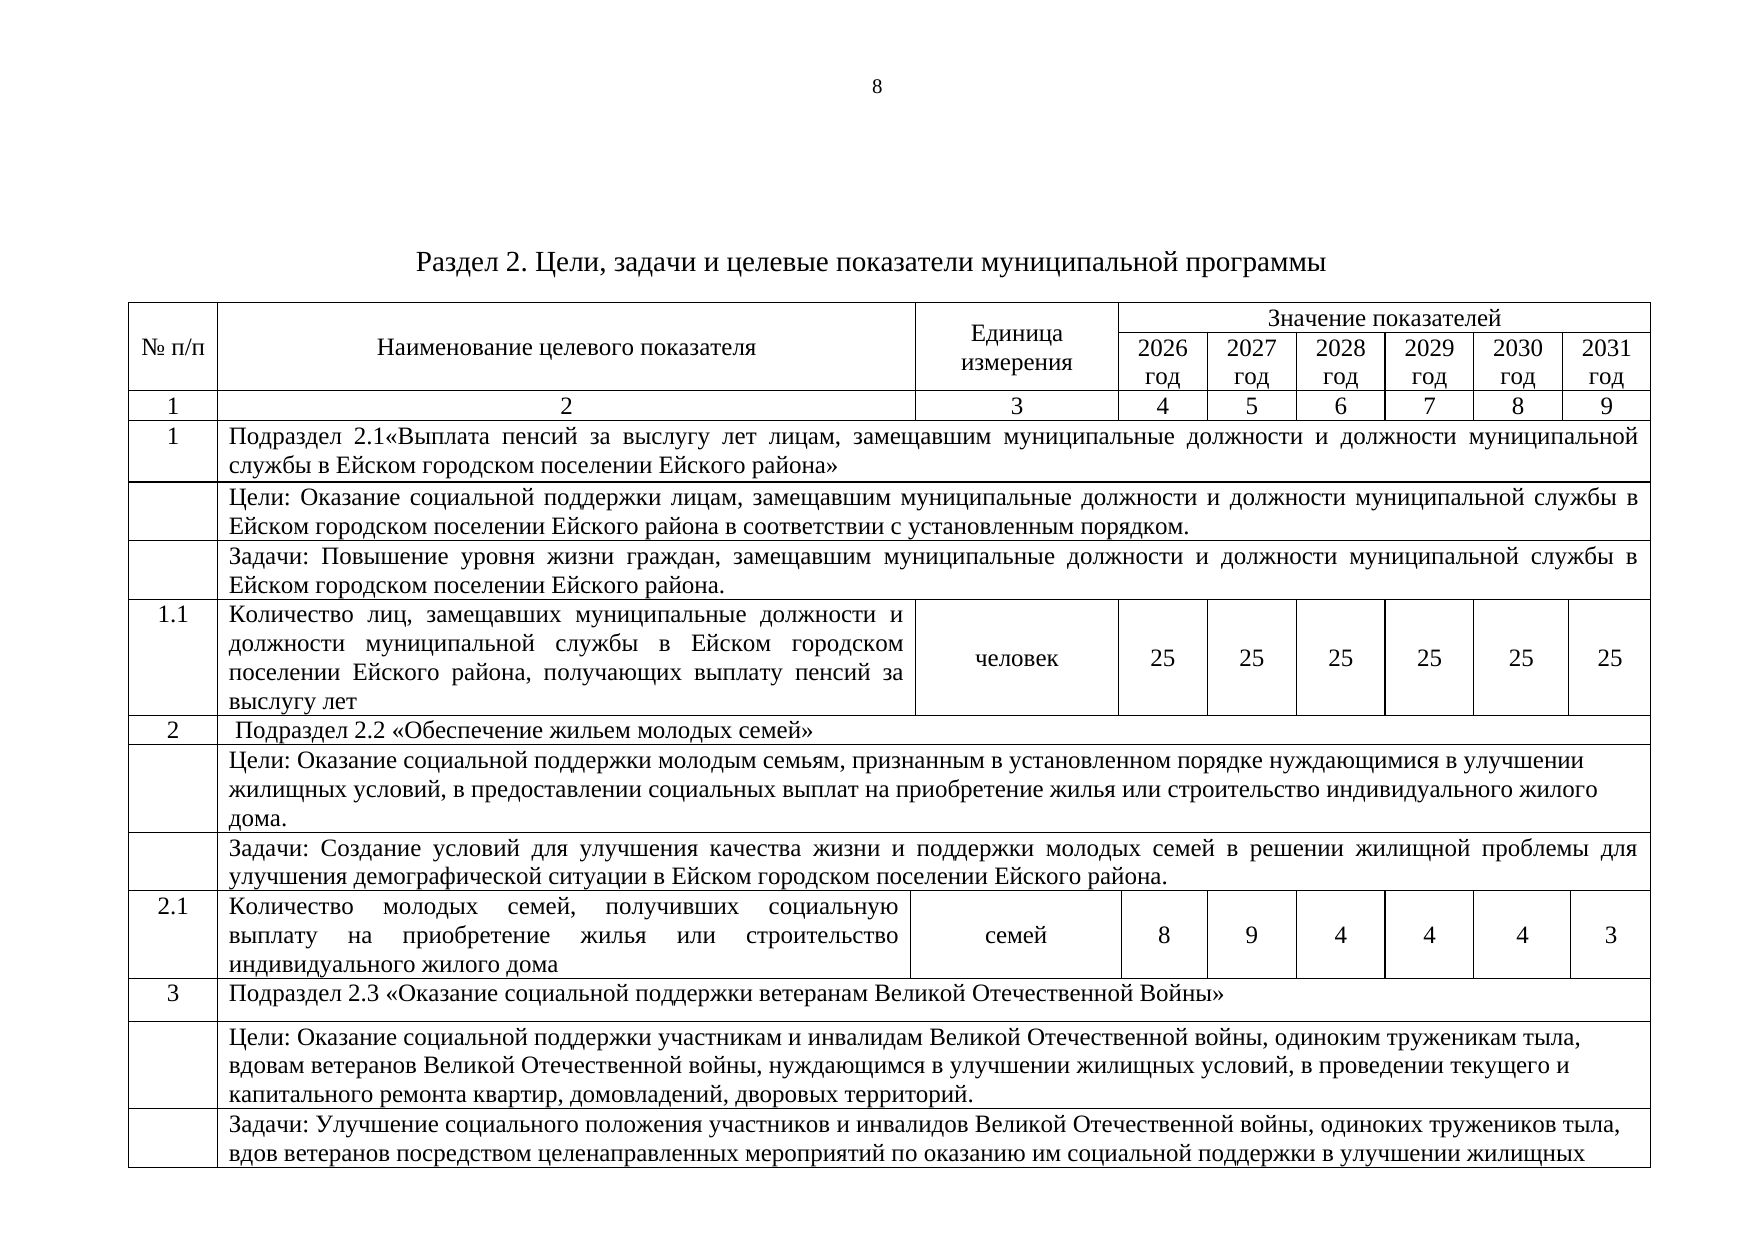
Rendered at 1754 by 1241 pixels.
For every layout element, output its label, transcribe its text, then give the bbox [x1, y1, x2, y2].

table_cell Подраздел 2.2 «Обеспечение жильем молодых семей» [218, 716, 1650, 744]
table_cell 25 [1386, 600, 1473, 714]
table_cell 4 [1119, 391, 1207, 420]
table_cell 2 [218, 391, 915, 420]
table_cell 9 [1208, 891, 1296, 977]
table_cell 2029 год [1386, 333, 1473, 390]
table_cell 1 [129, 421, 217, 481]
table_cell 2.1 [129, 891, 217, 977]
table_cell 1.1 [129, 600, 217, 714]
table_cell Количество молодых семей, получивших социальную выплату на приобретение жилья или строительство индивидуального жилого дома [218, 891, 910, 977]
table_cell Цели: Оказание социальной поддержки молодым семьям, признанным в установленном порядке нуждающимися в улучшении жилищных условий, в предоставлении социальных выплат на приобретение жилья или строительство индивидуального жилого дома. [218, 745, 1650, 832]
table_cell Подраздел 2.3 «Оказание социальной поддержки ветеранам Великой Отечественной Войны» [218, 979, 1650, 1021]
table_cell 6 [1297, 391, 1384, 420]
table_cell семей [911, 891, 1121, 977]
table_cell 3 [129, 979, 217, 1021]
table_cell Цели: Оказание социальной поддержки лицам, замещавшим муниципальные должности и должности муниципальной службы в Ейском городском поселении Ейского района в соответствии с установленным порядком. [218, 483, 1650, 540]
table_cell 25 [1119, 600, 1207, 714]
table_header Единица измерения [916, 303, 1118, 390]
table_cell 1 [129, 391, 217, 420]
table_cell 2026 год [1119, 333, 1207, 390]
table_cell Задачи: Создание условий для улучшения качества жизни и поддержки молодых семей в решении жилищной проблемы для улучшения демографической ситуации в Ейском городском поселении Ейского района. [218, 833, 1650, 890]
table_cell Цели: Оказание социальной поддержки участникам и инвалидам Великой Отечественной войны, одиноким труженикам тыла, вдовам ветеранов Великой Отечественной войны, нуждающимся в улучшении жилищных условий, в проведении текущего и капитального ремонта квартир, домовладений, дворовых территорий. [218, 1022, 1650, 1108]
table_cell человек [916, 600, 1118, 714]
table_cell 25 [1474, 600, 1568, 714]
table_cell Количество лиц, замещавших муниципальные должности и должности муниципальной службы в Ейском городском поселении Ейского района, получающих выплату пенсий за выслугу лет [218, 600, 915, 714]
table_header Значение показателей [1119, 303, 1650, 332]
table_cell 3 [1571, 891, 1650, 977]
table_cell 2028 год [1297, 333, 1384, 390]
table_cell [129, 745, 217, 832]
table_cell [129, 833, 217, 890]
table_header № п/п [129, 303, 217, 390]
table_cell 4 [1386, 891, 1473, 977]
table_cell [129, 483, 217, 540]
text Раздел 2. Цели, задачи и целевые показатели муниципальной программы [118, 244, 1624, 278]
table_cell [129, 1109, 217, 1167]
table_cell 8 [1474, 391, 1562, 420]
table_cell 25 [1297, 600, 1384, 714]
table_cell 3 [916, 391, 1118, 420]
table_cell 4 [1474, 891, 1570, 977]
table_cell 25 [1208, 600, 1296, 714]
table_cell 2030 год [1474, 333, 1562, 390]
table_cell 8 [1122, 891, 1207, 977]
table_cell [129, 1022, 217, 1108]
table_cell 25 [1569, 600, 1650, 714]
table_cell [129, 541, 217, 598]
table_cell 9 [1563, 391, 1650, 420]
table_cell 7 [1386, 391, 1473, 420]
table_cell 2 [129, 716, 217, 744]
table_cell 2027 год [1208, 333, 1296, 390]
table_cell 5 [1208, 391, 1296, 420]
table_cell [218, 1109, 1650, 1167]
table_cell 2031 год [1563, 333, 1650, 390]
table_cell Задачи: Повышение уровня жизни граждан, замещавшим муниципальные должности и должности муниципальной службы в Ейском городском поселении Ейского района. [218, 541, 1650, 598]
table_cell Подраздел 2.1«Выплата пенсий за выслугу лет лицам, замещавшим муниципальные должности и должности муниципальной службы в Ейском городском поселении Ейского района» [218, 421, 1650, 481]
table_header Наименование целевого показателя [218, 303, 915, 390]
table_cell 4 [1297, 891, 1384, 977]
